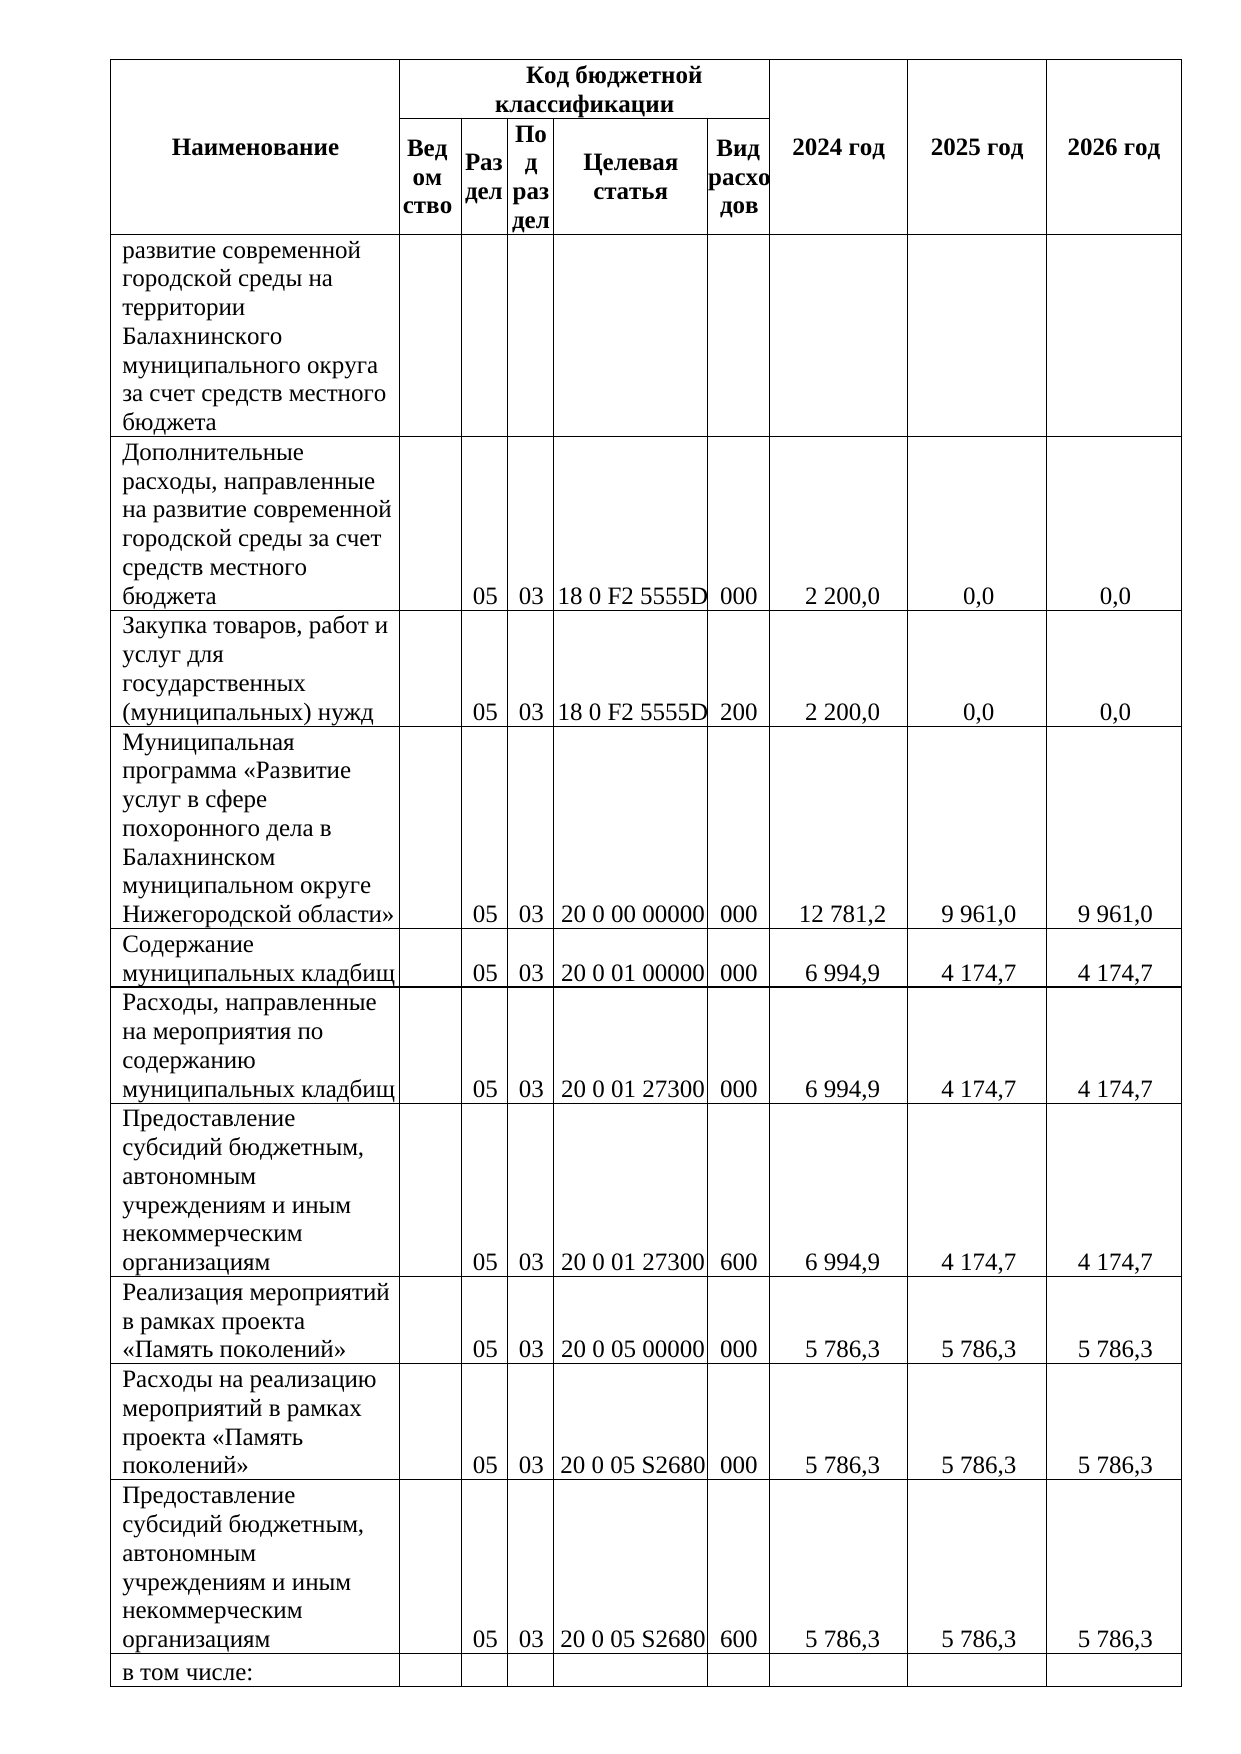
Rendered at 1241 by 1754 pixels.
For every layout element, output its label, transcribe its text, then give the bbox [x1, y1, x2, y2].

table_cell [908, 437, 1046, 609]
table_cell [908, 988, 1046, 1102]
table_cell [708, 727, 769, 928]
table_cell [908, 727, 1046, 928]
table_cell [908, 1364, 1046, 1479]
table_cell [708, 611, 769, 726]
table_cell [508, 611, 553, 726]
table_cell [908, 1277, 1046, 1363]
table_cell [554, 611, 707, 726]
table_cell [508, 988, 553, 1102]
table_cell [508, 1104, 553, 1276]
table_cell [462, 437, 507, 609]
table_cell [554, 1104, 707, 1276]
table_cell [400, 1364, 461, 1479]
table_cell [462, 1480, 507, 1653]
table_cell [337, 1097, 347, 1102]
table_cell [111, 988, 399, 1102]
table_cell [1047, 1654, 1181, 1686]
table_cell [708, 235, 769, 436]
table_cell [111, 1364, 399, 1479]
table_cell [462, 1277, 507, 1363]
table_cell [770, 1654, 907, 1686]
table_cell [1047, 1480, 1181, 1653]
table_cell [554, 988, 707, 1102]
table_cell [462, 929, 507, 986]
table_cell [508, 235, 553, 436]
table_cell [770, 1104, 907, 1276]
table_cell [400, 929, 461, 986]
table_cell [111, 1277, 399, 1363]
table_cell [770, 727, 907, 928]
table_header Наименование [111, 60, 399, 234]
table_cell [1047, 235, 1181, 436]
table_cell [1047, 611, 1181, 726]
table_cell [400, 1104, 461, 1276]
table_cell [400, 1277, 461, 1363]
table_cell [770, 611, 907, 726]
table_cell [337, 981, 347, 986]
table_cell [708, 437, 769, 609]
table_cell Целевая статья [554, 119, 707, 234]
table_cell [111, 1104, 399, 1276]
table_cell Раз дел [462, 119, 507, 234]
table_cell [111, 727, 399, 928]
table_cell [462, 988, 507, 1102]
table_cell Под раз дел [508, 119, 553, 234]
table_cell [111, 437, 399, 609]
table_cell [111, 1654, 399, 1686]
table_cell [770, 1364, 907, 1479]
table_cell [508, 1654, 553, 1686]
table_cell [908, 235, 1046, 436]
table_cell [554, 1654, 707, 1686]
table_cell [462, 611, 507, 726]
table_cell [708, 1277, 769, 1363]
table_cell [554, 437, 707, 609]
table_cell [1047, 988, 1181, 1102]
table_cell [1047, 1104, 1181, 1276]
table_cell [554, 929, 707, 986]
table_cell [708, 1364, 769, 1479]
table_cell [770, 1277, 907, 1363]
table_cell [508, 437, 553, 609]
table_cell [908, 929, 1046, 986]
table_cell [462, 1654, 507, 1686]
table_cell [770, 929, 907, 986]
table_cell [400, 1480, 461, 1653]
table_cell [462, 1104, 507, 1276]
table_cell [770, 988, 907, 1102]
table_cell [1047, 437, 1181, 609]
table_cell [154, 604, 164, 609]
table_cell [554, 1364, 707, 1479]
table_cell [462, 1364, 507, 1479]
table_header 2026 год [1047, 60, 1181, 234]
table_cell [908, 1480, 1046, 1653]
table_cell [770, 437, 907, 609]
table_cell Вид расходов [708, 119, 769, 234]
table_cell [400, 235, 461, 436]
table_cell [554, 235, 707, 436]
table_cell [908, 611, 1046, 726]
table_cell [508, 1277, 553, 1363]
table_header 2024 год [770, 60, 907, 234]
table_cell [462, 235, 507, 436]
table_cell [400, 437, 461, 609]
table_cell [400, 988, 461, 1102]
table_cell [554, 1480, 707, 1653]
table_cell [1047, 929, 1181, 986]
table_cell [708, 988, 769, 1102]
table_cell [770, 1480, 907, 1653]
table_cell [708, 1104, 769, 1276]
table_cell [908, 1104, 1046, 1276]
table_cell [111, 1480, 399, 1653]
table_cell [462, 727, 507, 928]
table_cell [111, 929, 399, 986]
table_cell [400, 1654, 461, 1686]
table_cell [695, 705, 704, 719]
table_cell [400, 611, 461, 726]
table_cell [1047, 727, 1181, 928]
table_header 2025 год [908, 60, 1046, 234]
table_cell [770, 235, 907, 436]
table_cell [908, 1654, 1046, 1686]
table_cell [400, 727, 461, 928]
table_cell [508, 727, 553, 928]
table_cell Ведом ство [400, 119, 461, 234]
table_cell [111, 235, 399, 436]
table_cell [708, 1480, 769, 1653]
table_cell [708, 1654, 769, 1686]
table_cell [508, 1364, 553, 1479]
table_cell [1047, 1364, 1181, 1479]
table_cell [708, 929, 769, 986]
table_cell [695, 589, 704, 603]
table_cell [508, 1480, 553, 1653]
table_header Код бюджетной классификации [400, 60, 769, 118]
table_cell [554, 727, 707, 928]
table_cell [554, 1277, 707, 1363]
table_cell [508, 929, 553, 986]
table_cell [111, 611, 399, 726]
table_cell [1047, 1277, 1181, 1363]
